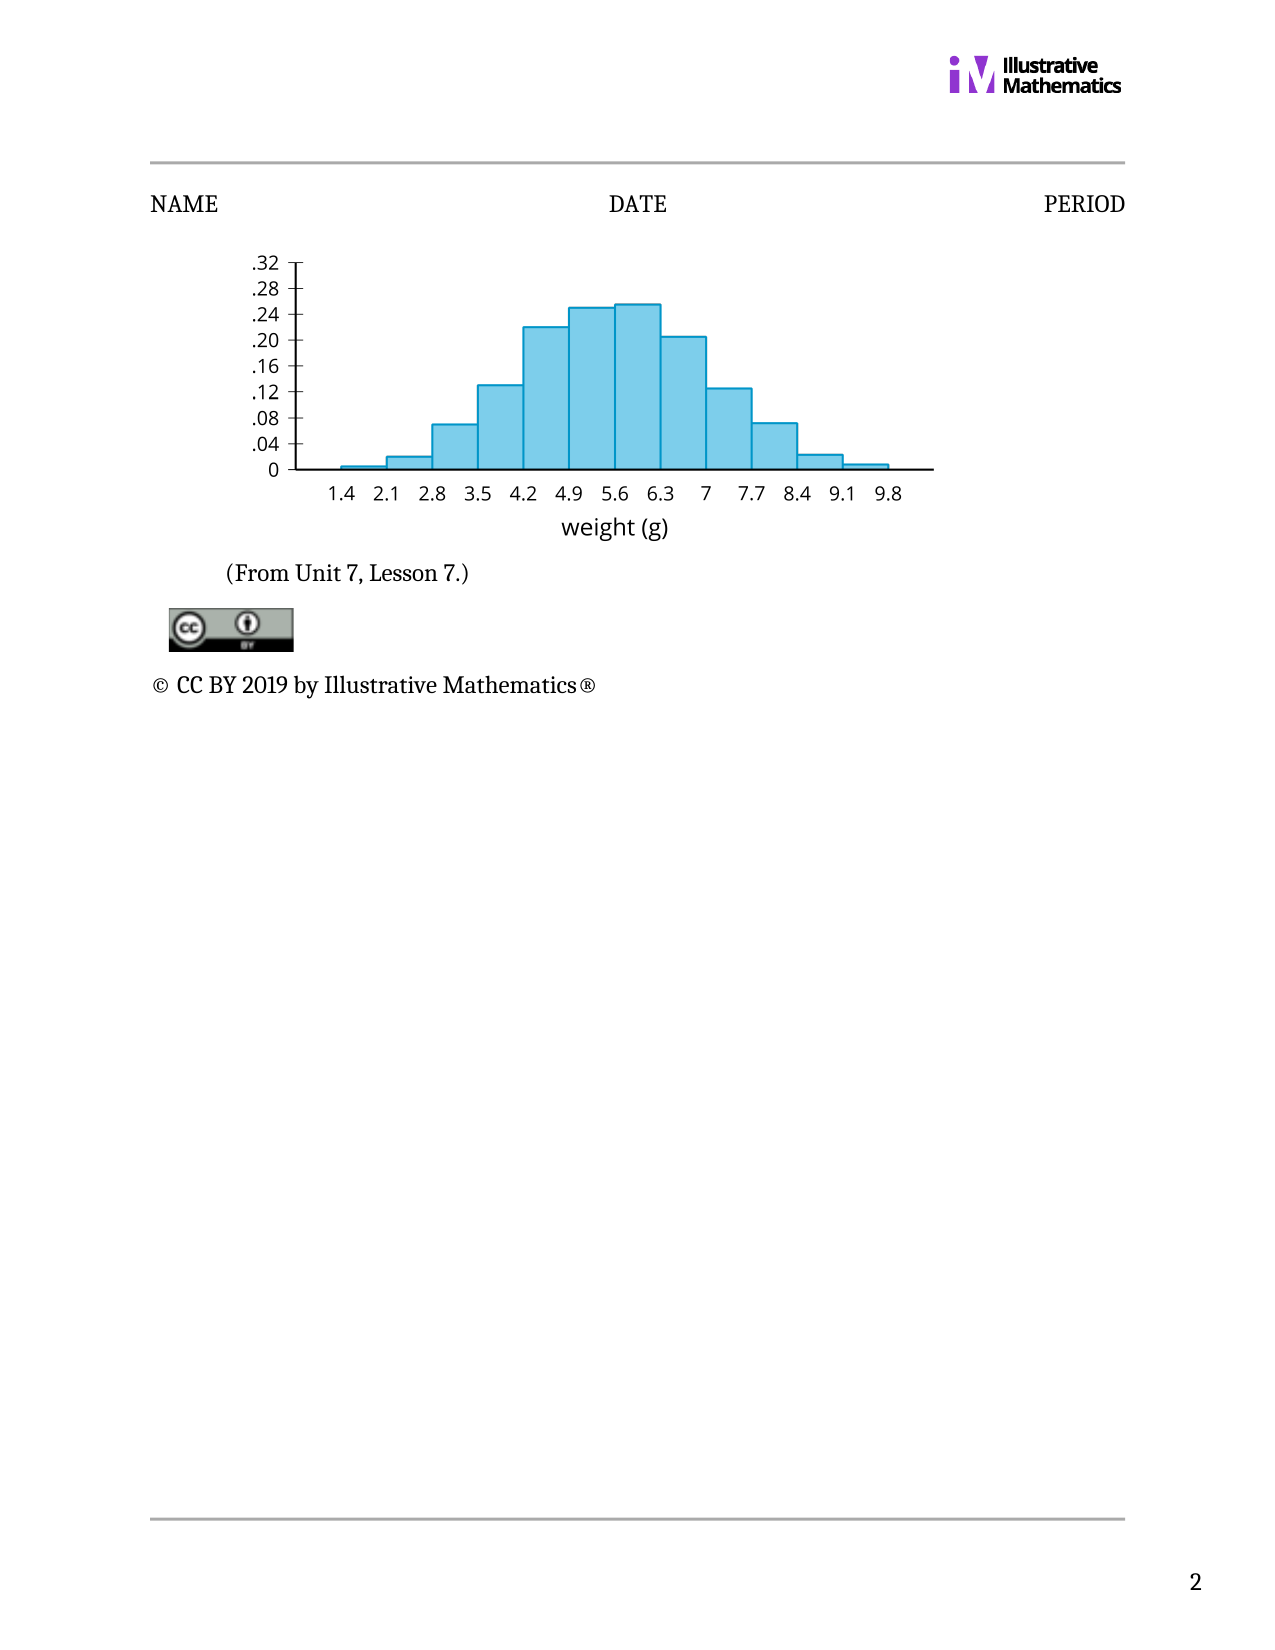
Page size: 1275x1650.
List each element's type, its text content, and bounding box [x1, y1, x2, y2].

picture [243, 247, 935, 549]
picture [168, 608, 294, 652]
list (From Unit 7, Lesson 7.) [175, 559, 1125, 587]
picture [949, 55, 1121, 93]
text © CC BY 2019 by Illustrative Mathematics® [150, 671, 1125, 699]
